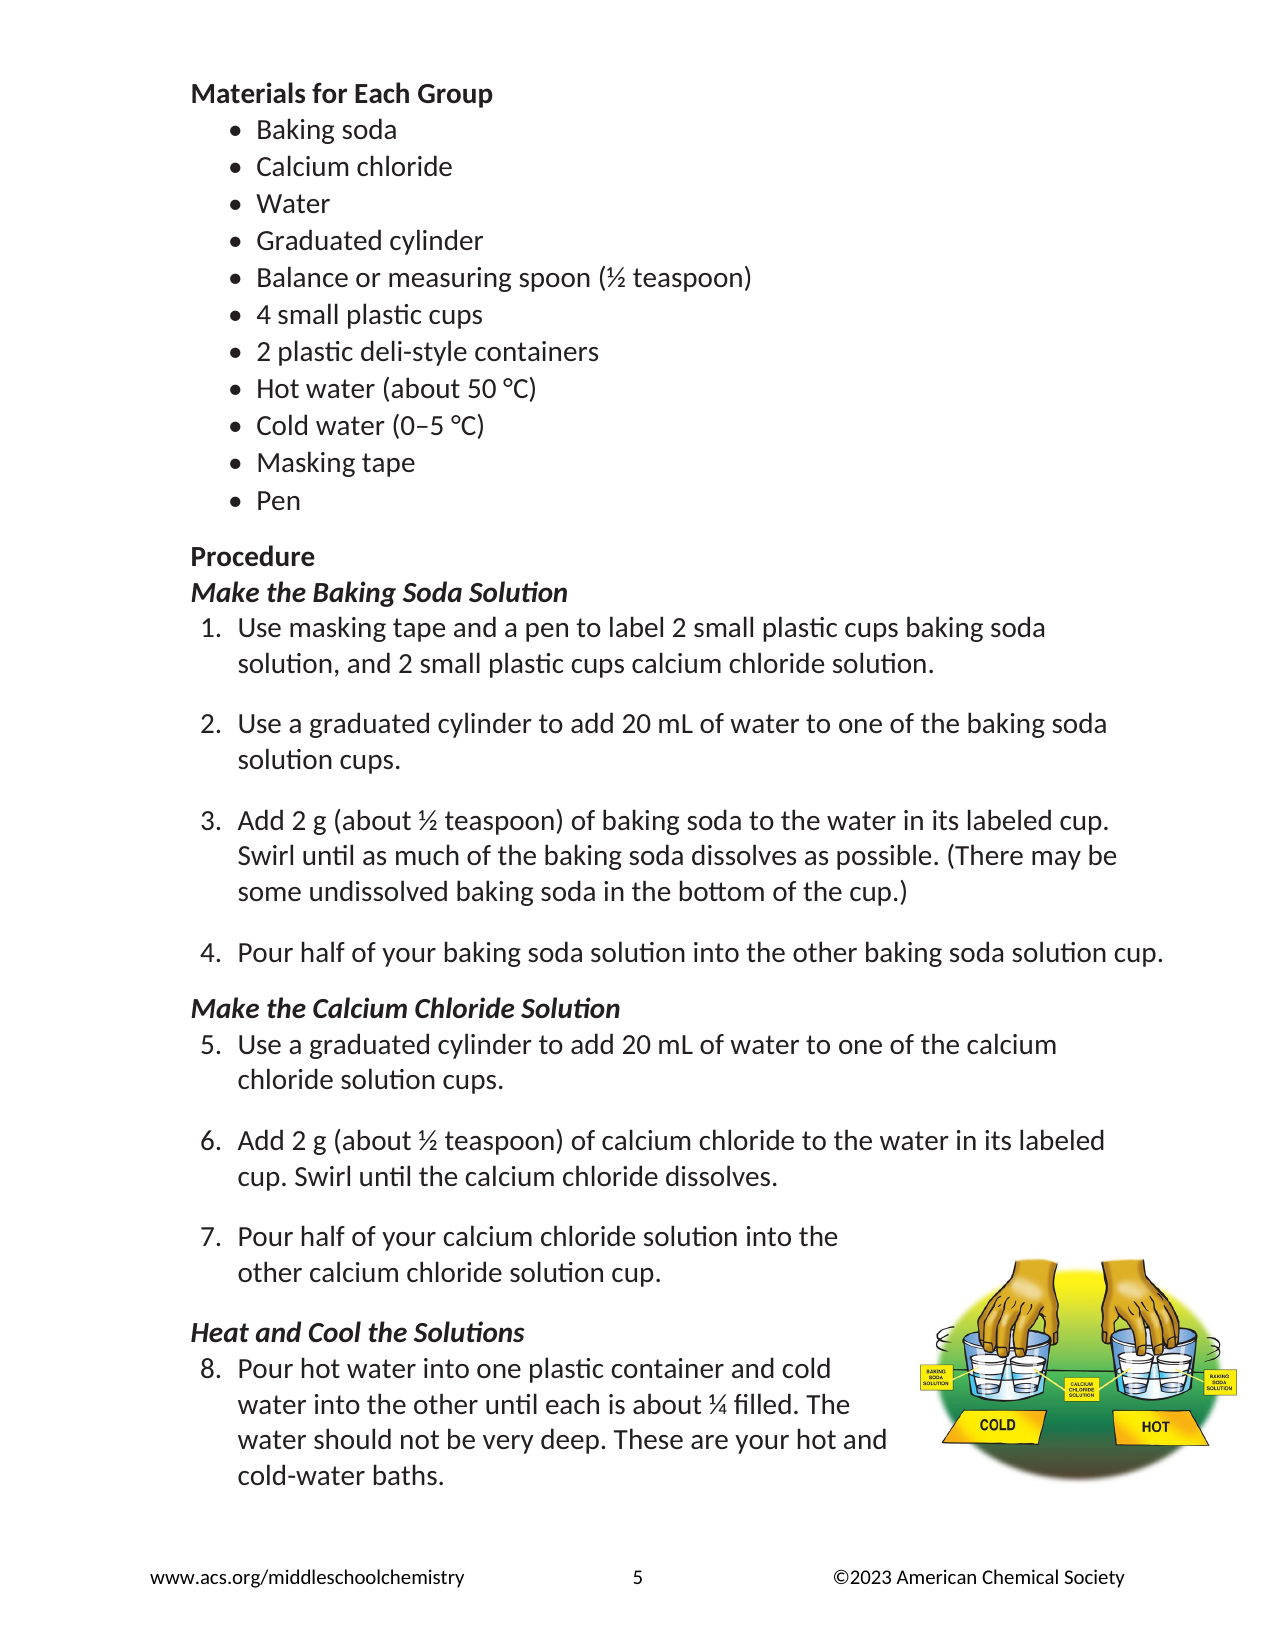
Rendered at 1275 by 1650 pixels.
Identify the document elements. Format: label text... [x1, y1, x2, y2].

list Pour half of your calcium chloride solution into the other calcium chloride solution cup. [200, 1218, 1170, 1289]
subtitle Materials for Each Group [190, 75, 1170, 111]
list Use a graduated cylinder to add 20 mL of water to one of the baking soda solution cups. [200, 706, 1115, 777]
picture [910, 1230, 1238, 1497]
list Hot water (about 50 °C) [228, 370, 1170, 406]
list Use a graduated cylinder to add 20 mL of water to one of the calcium chloride solution cups. [200, 1026, 1132, 1097]
list Add 2 g (about ½ teaspoon) of calcium chloride to the water in its labeled cup. Swirl until the calcium chloride dissolves. [200, 1122, 1140, 1193]
list Water [228, 185, 1170, 221]
list Calcium chloride [228, 148, 1170, 183]
list Use masking tape and a pen to label 2 small plastic cups baking soda solution, and 2 small plastic cups calcium chloride solution. [200, 609, 1131, 681]
list Masking tape [228, 444, 1170, 480]
list Graduated cylinder [228, 222, 1170, 258]
subtitle Procedure [190, 538, 1170, 573]
list Baking soda [228, 111, 1170, 146]
list 4 small plastic cups [228, 296, 1170, 332]
list Pour half of your baking soda solution into the other baking soda solution cup. [200, 934, 1170, 969]
list Add 2 g (about ½ teaspoon) of baking soda to the water in its labeled cup. Swirl until as much of the baking soda dissolves as possible. (There may be some undissolved baking soda in the bottom of the cup.) [200, 802, 1144, 909]
list 2 plastic deli-style containers [228, 333, 1170, 369]
list Pour hot water into one plastic container and cold water into the other until each is about ¼ filled. The water should not be very deep. These are your hot and cold-water baths. [200, 1350, 892, 1493]
subtitle Make the Baking Soda Solution [190, 574, 1170, 609]
subtitle Make the Calcium Chloride Solution [190, 990, 1170, 1026]
list Cold water (0–5 °C) [228, 407, 1170, 443]
subtitle Heat and Cool the Solutions [190, 1314, 910, 1350]
list Pen [228, 482, 1170, 517]
list Balance or measuring spoon (½ teaspoon) [228, 259, 1170, 295]
